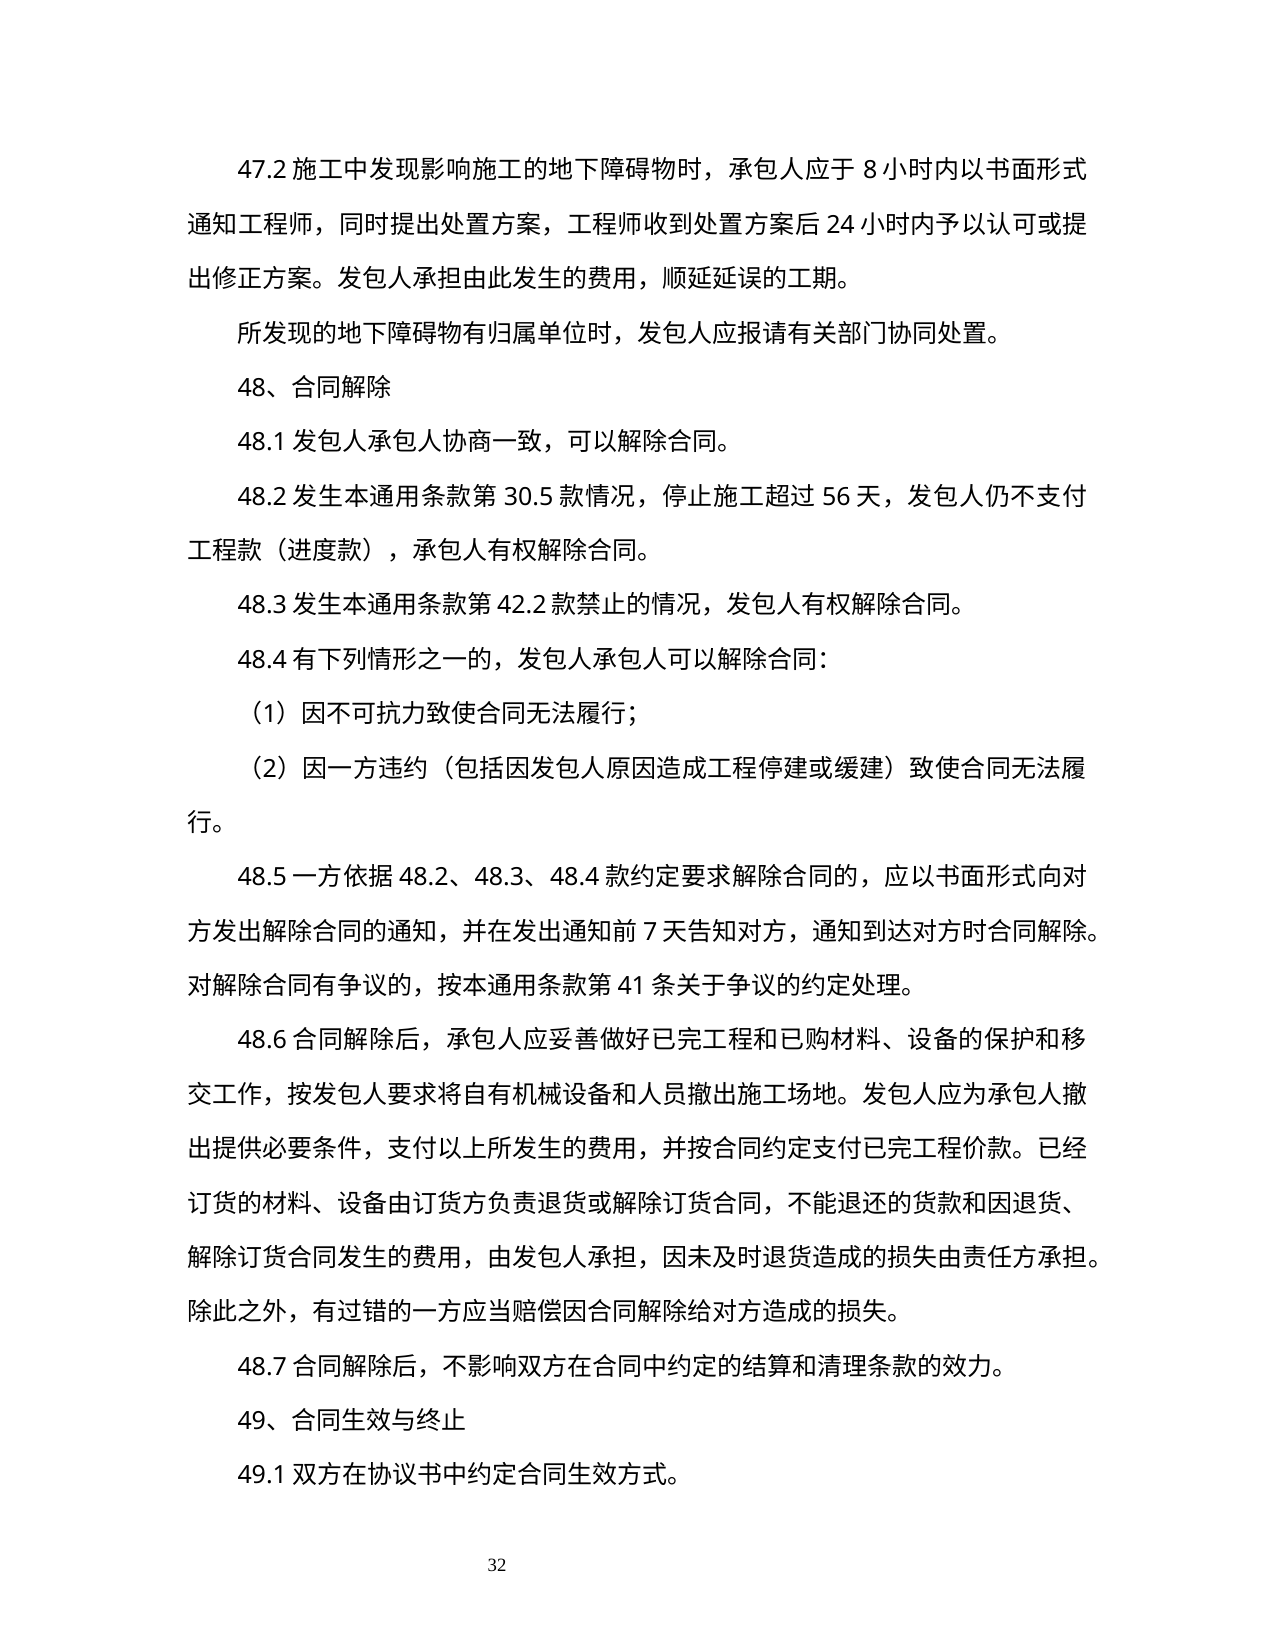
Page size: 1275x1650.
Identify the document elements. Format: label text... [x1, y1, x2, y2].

text 49、合同生效与终止 [187, 1401, 1088, 1437]
text （2）因一方违约（包括因发包人原因造成工程停建或缓建）致使合同无法履行。 [187, 748, 1088, 839]
text 48.3发生本通用条款第42.2款禁止的情况，发包人有权解除合同。 [187, 585, 1088, 621]
text 48、合同解除 [187, 367, 1088, 404]
text 48.4有下列情形之一的，发包人承包人可以解除合同： [187, 639, 1088, 676]
text 48.2发生本通用条款第30.5款情况，停止施工超过56天，发包人仍不支付工程款（进度款），承包人有权解除合同。 [187, 476, 1088, 567]
text 48.6合同解除后，承包人应妥善做好已完工程和已购材料、设备的保护和移交工作，按发包人要求将自有机械设备和人员撤出施工场地。发包人应为承包人撤出提供必要条件，支付以上所发生的费用，并按合同约定支付已完工程价款。已经订货的材料、设备由订货方负责退货或解除订货合同，不能退还的货款和因退货、解除订货合同发生的费用，由发包人承担，因未及时退货造成的损失由责任方承担。除此之外，有过错的一方应当赔偿因合同解除给对方造成的损失。 [187, 1020, 1088, 1328]
text 48.7合同解除后，不影响双方在合同中约定的结算和清理条款的效力。 [187, 1346, 1088, 1382]
text 48.1发包人承包人协商一致，可以解除合同。 [187, 422, 1088, 458]
text 48.5一方依据48.2、48.3、48.4款约定要求解除合同的，应以书面形式向对方发出解除合同的通知，并在发出通知前7天告知对方，通知到达对方时合同解除。对解除合同有争议的，按本通用条款第41条关于争议的约定处理。 [187, 857, 1088, 1002]
text 所发现的地下障碍物有归属单位时，发包人应报请有关部门协同处置。 [187, 313, 1088, 349]
text 49.1双方在协议书中约定合同生效方式。 [187, 1455, 1088, 1491]
text 47.2施工中发现影响施工的地下障碍物时，承包人应于8小时内以书面形式通知工程师，同时提出处置方案，工程师收到处置方案后24小时内予以认可或提出修正方案。发包人承担由此发生的费用，顺延延误的工期。 [187, 150, 1088, 295]
text （1）因不可抗力致使合同无法履行； [187, 694, 1088, 730]
